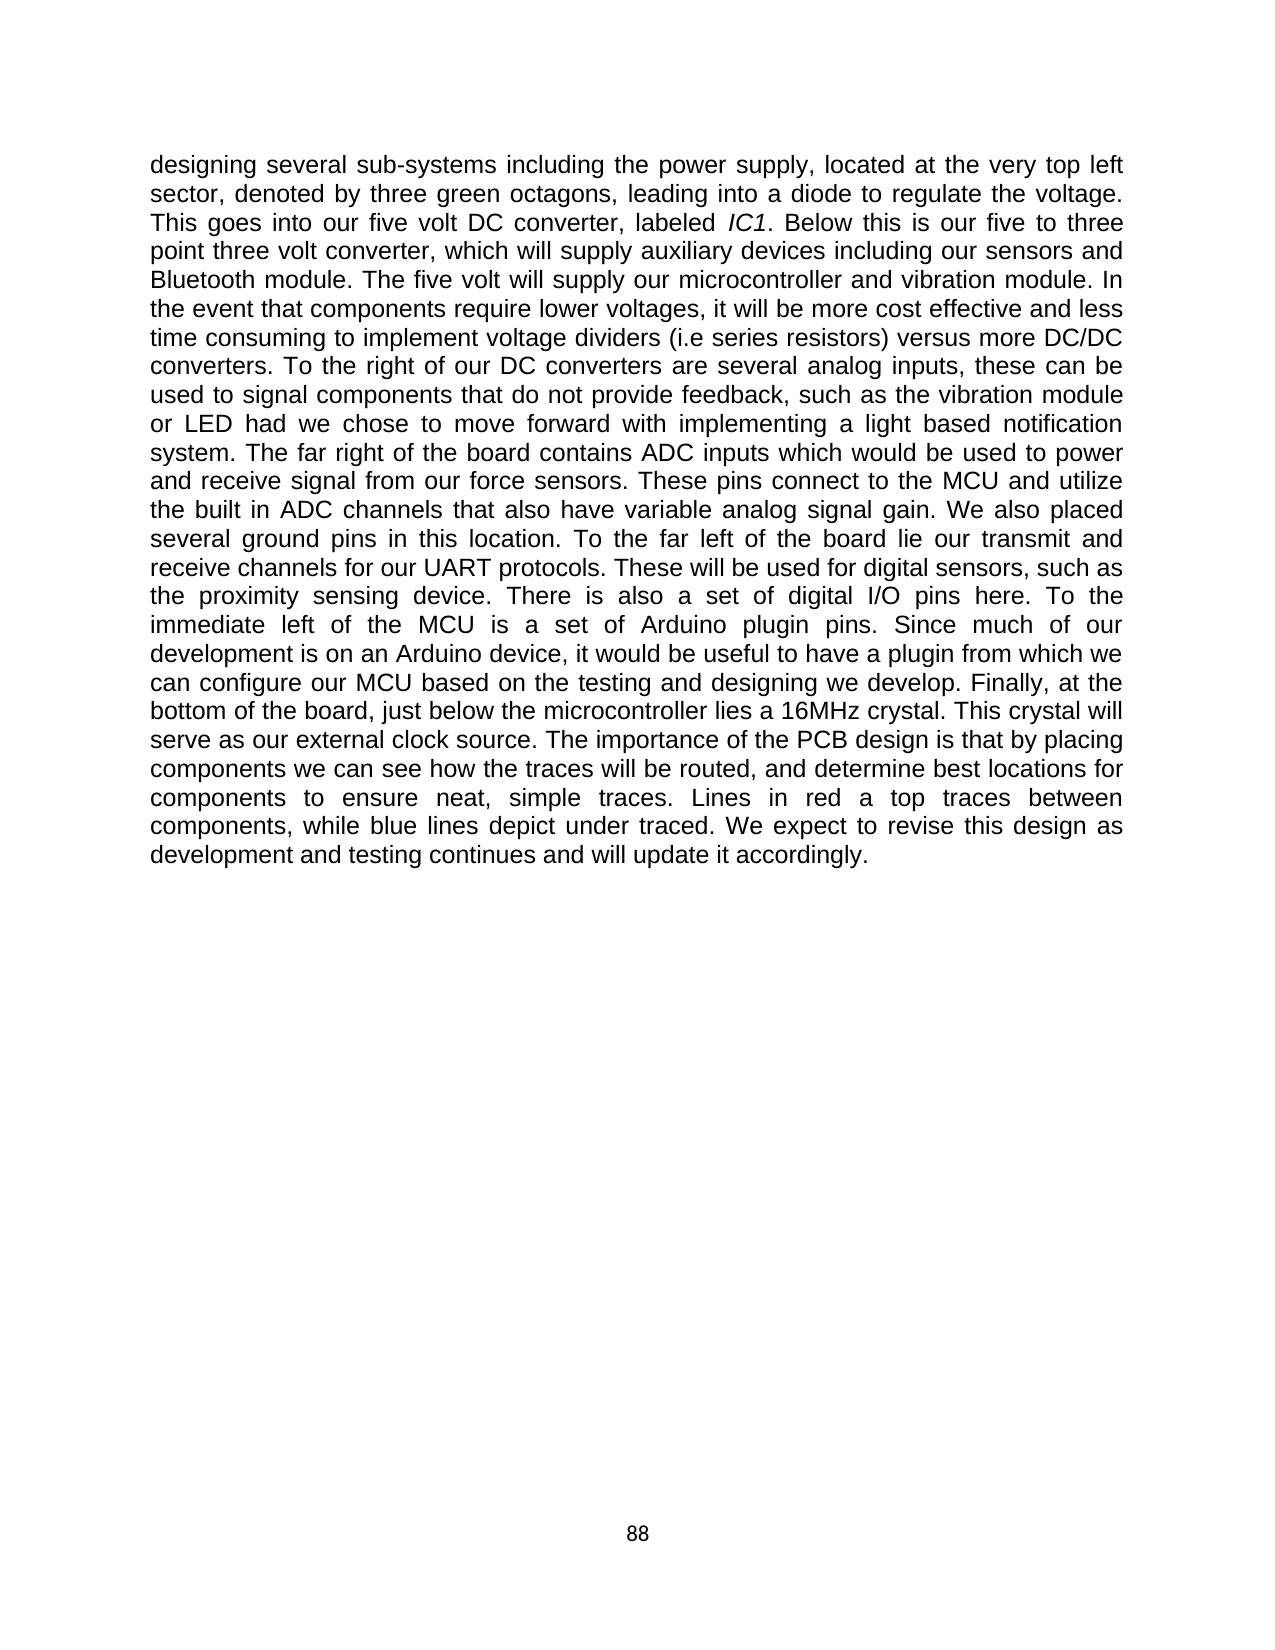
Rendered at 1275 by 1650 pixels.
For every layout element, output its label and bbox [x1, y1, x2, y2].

text [150, 150, 1125, 869]
